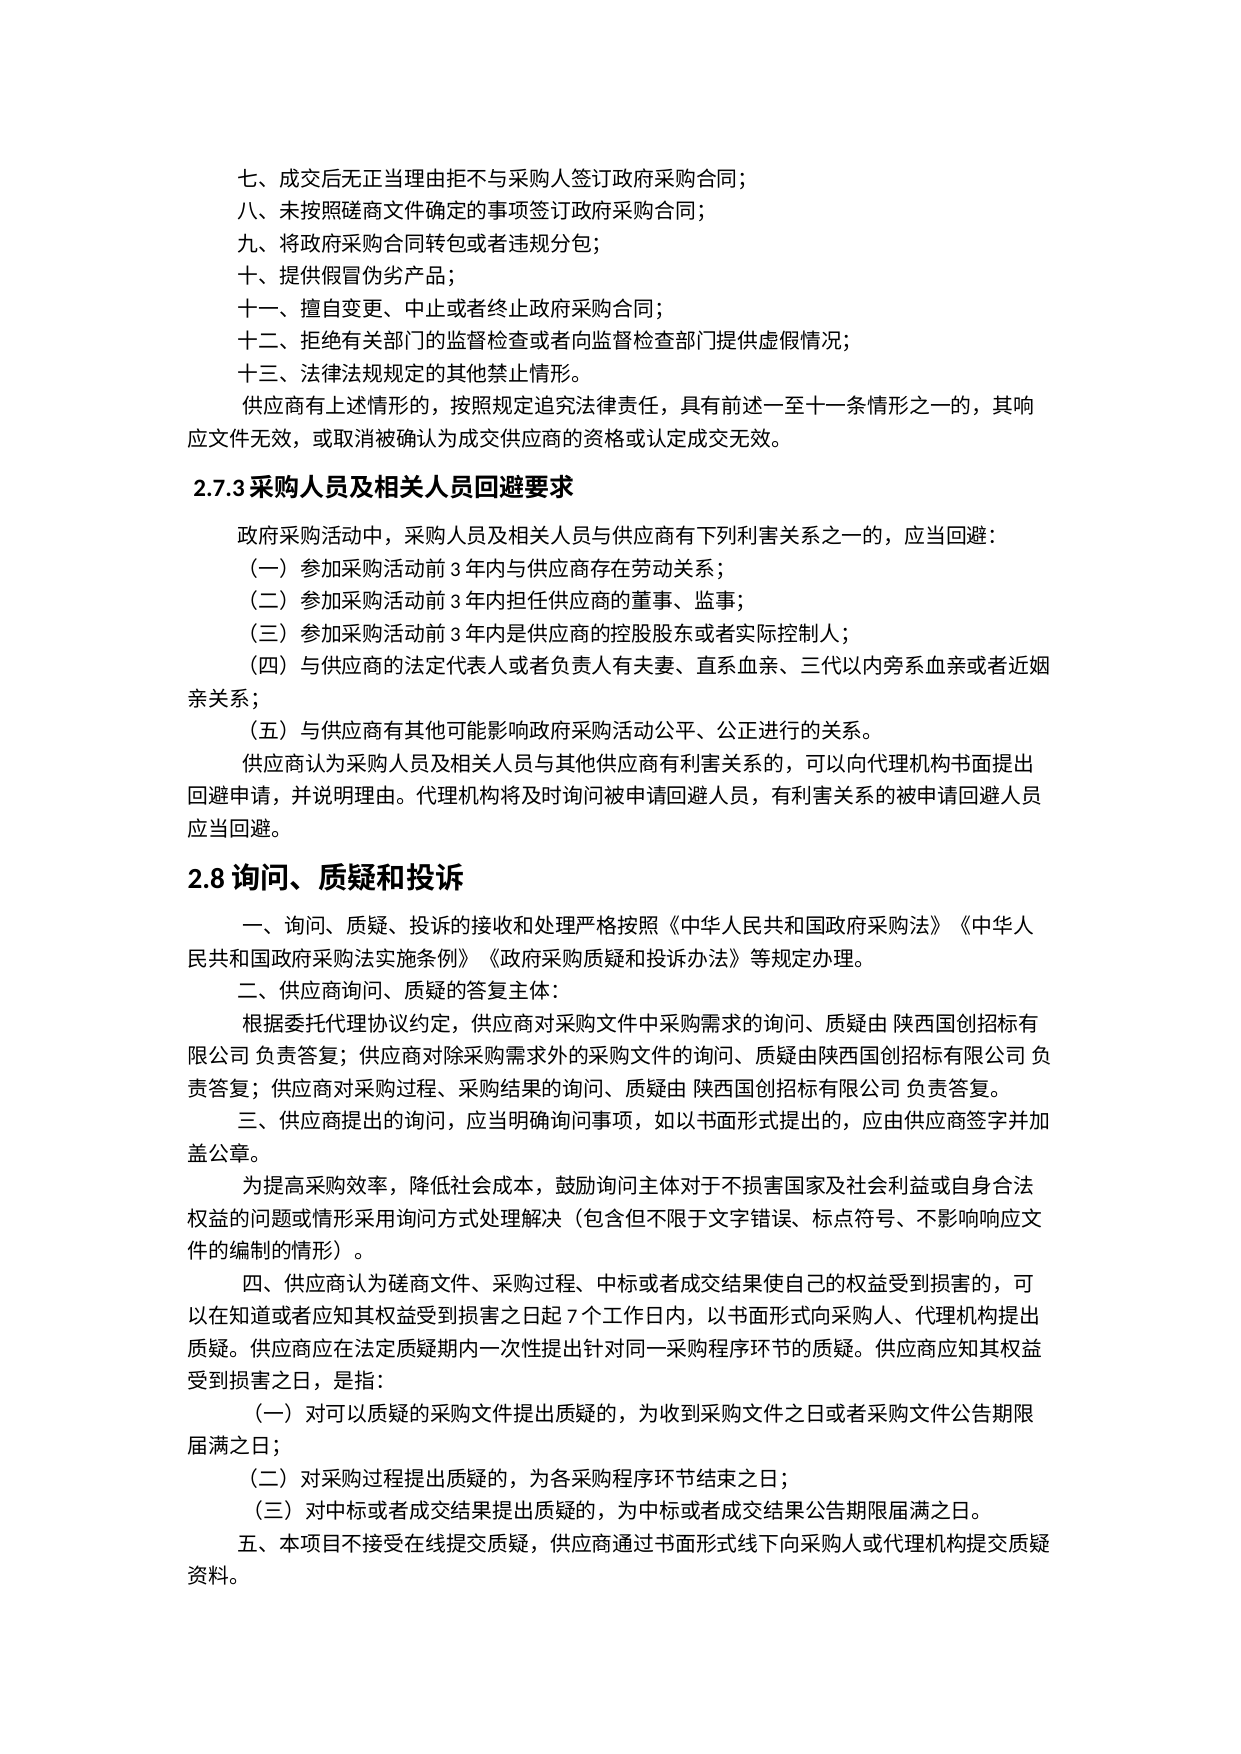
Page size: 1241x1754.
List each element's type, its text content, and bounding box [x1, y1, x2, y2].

text 供应商有上述情形的，按照规定追究法律责任，具有前述一至十一条情形之一的，其响应文件无效，或取消被确认为成交供应商的资格或认定成交无效。 [187, 389, 1053, 454]
text （五）与供应商有其他可能影响政府采购活动公平、公正进行的关系。 [187, 714, 1053, 747]
text 2.7.3采购人员及相关人员回避要求 [187, 454, 1053, 519]
text （一）对可以质疑的采购文件提出质疑的，为收到采购文件之日或者采购文件公告期限届满之日； [187, 1397, 1053, 1462]
text 四、供应商认为磋商文件、采购过程、中标或者成交结果使自己的权益受到损害的，可以在知道或者应知其权益受到损害之日起7个工作日内，以书面形式向采购人、代理机构提出质疑。供应商应在法定质疑期内一次性提出针对同一采购程序环节的质疑。供应商应知其权益受到损害之日，是指： [187, 1267, 1053, 1397]
text （二）参加采购活动前3年内担任供应商的董事、监事； [187, 584, 1053, 617]
text 九、将政府采购合同转包或者违规分包； [187, 227, 1053, 259]
text 二、供应商询问、质疑的答复主体： [187, 974, 1053, 1007]
text 政府采购活动中，采购人员及相关人员与供应商有下列利害关系之一的，应当回避： [187, 519, 1053, 552]
text （四）与供应商的法定代表人或者负责人有夫妻、直系血亲、三代以内旁系血亲或者近姻亲关系； [187, 649, 1053, 714]
text （二）对采购过程提出质疑的，为各采购程序环节结束之日； [187, 1462, 1053, 1494]
text 三、供应商提出的询问，应当明确询问事项，如以书面形式提出的，应由供应商签字并加盖公章。 [187, 1104, 1053, 1169]
text 十一、擅自变更、中止或者终止政府采购合同； [187, 292, 1053, 324]
text 2.8询问、质疑和投诉 [187, 844, 1053, 909]
text 八、未按照磋商文件确定的事项签订政府采购合同； [187, 194, 1053, 227]
text 供应商认为采购人员及相关人员与其他供应商有利害关系的，可以向代理机构书面提出回避申请，并说明理由。代理机构将及时询问被申请回避人员，有利害关系的被申请回避人员应当回避。 [187, 747, 1053, 844]
text 五、本项目不接受在线提交质疑，供应商通过书面形式线下向采购人或代理机构提交质疑资料。 [187, 1527, 1053, 1592]
text 为提高采购效率，降低社会成本，鼓励询问主体对于不损害国家及社会利益或自身合法权益的问题或情形采用询问方式处理解决（包含但不限于文字错误、标点符号、不影响响应文件的编制的情形）。 [187, 1169, 1053, 1267]
text 十二、拒绝有关部门的监督检查或者向监督检查部门提供虚假情况； [187, 324, 1053, 357]
text 一、询问、质疑、投诉的接收和处理严格按照《中华人民共和国政府采购法》《中华人民共和国政府采购法实施条例》《政府采购质疑和投诉办法》等规定办理。 [187, 909, 1053, 974]
text 十三、法律法规规定的其他禁止情形。 [187, 357, 1053, 389]
text 十、提供假冒伪劣产品； [187, 259, 1053, 292]
text 根据委托代理协议约定，供应商对采购文件中采购需求的询问、质疑由 陕西国创招标有限公司 负责答复；供应商对除采购需求外的采购文件的询问、质疑由陕西国创招标有限公司 负责答复；供应商对采购过程、采购结果的询问、质疑由 陕西国创招标有限公司 负责答复。 [187, 1007, 1053, 1104]
text （一）参加采购活动前3年内与供应商存在劳动关系； [187, 552, 1053, 584]
text 七、成交后无正当理由拒不与采购人签订政府采购合同； [187, 162, 1053, 194]
text （三）参加采购活动前3年内是供应商的控股股东或者实际控制人； [187, 617, 1053, 649]
text （三）对中标或者成交结果提出质疑的，为中标或者成交结果公告期限届满之日。 [187, 1494, 1053, 1527]
